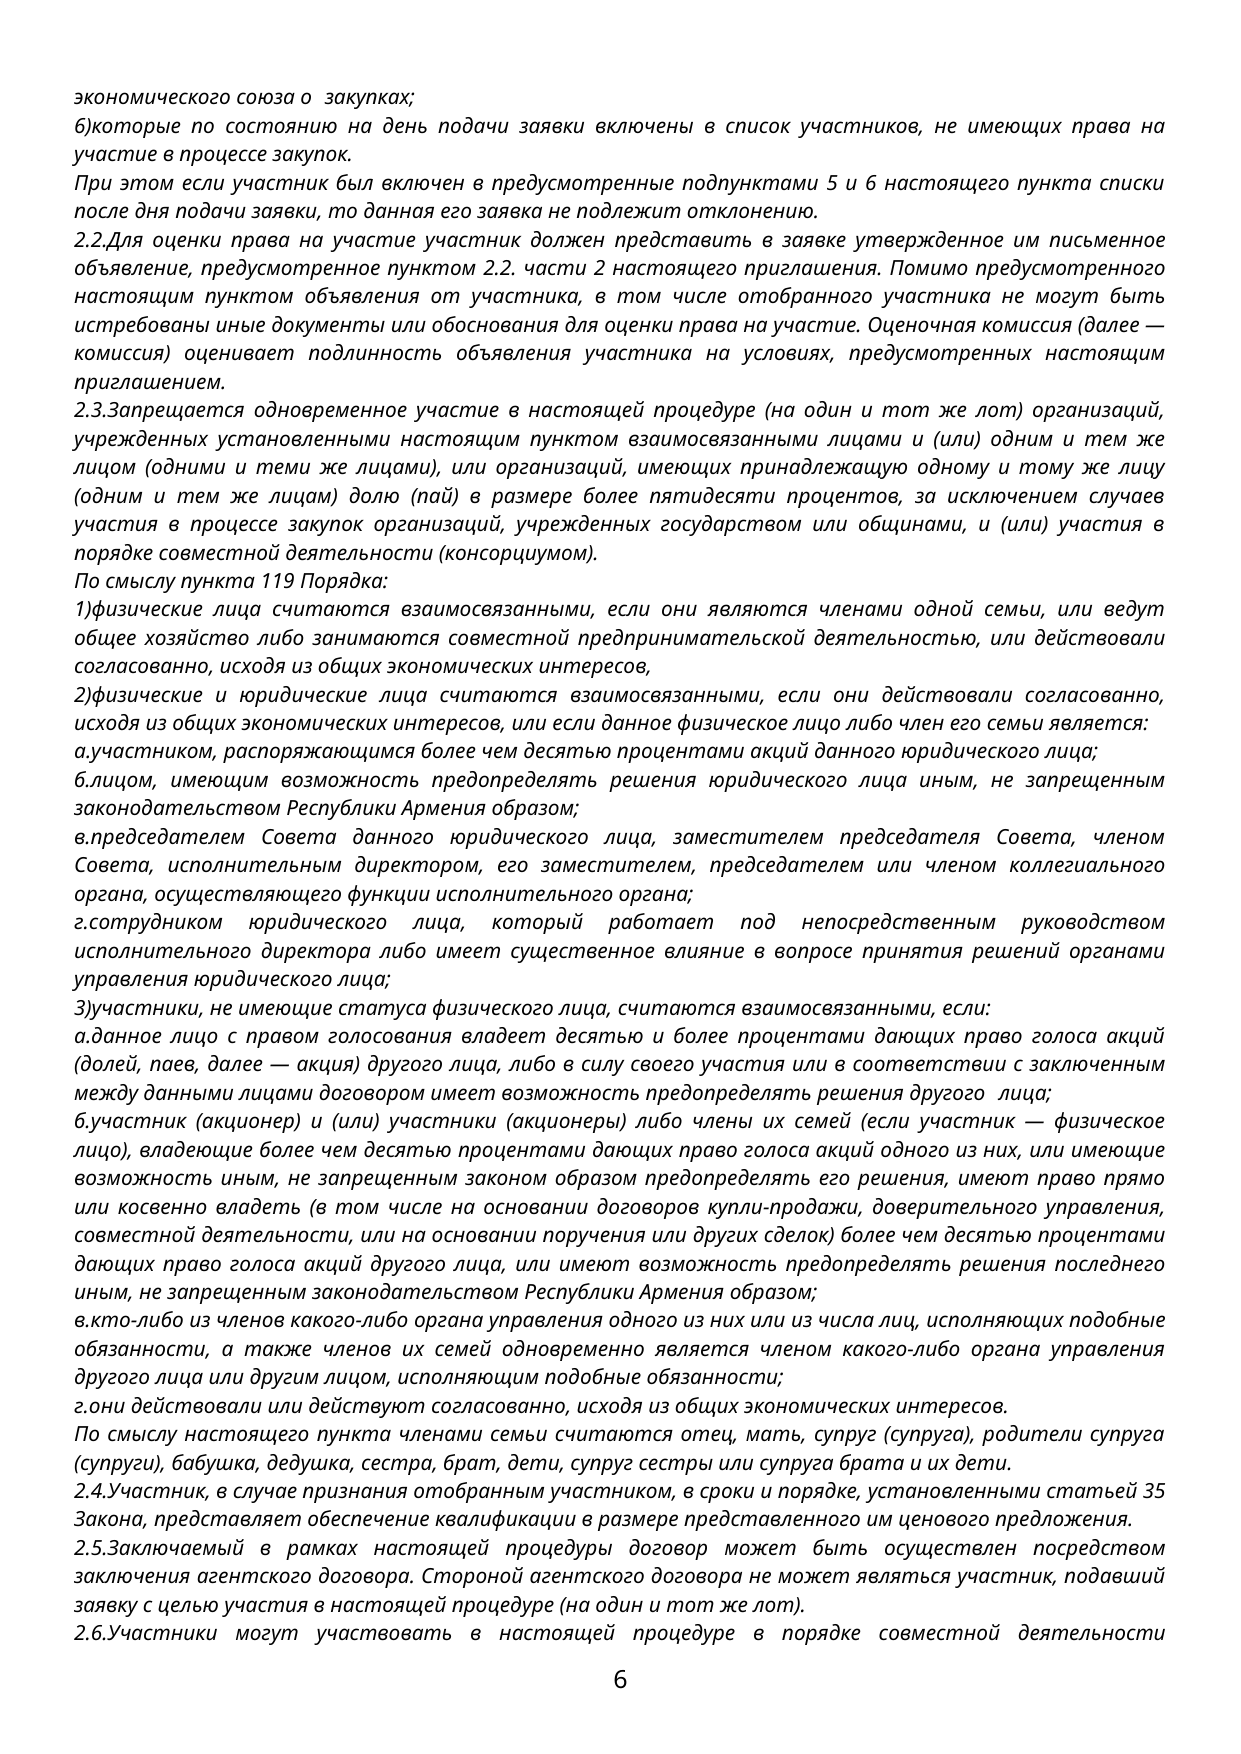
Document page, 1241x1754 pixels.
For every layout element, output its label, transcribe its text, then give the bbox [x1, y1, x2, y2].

text 6)которые по состоянию на день подачи заявки включены в список участников, не имеющих права на участие в процессе закупок. [74, 111, 1167, 168]
text 2.5.Заключаемый в рамках настоящей процедуры договор может быть осуществлен посредством заключения агентского договора. Стороной агентского договора не может являться участник, подавший заявку с целью участия в настоящей процедуре (на один и тот же лот). [74, 1533, 1167, 1618]
text 3)участники, не имеющие статуса физического лица, считаются взаимосвязанными, если: [74, 993, 1167, 1021]
text 2)физические и юридические лица считаются взаимосвязанными, если они действовали согласованно, исходя из общих экономических интересов, или если данное физическое лицо либо член его семьи является: [74, 680, 1167, 737]
text а.участником, распоряжающимся более чем десятью процентами акций данного юридического лица; [74, 737, 1167, 765]
text в.председателем Совета данного юридического лица, заместителем председателя Совета, членом Совета, исполнительным директором, его заместителем, председателем или членом коллегиального органа, осуществляющего функции исполнительного органа; [74, 822, 1167, 907]
text 1)физические лица считаются взаимосвязанными, если они являются членами одной семьи, или ведут общее хозяйство либо занимаются совместной предпринимательской деятельностью, или действовали согласованно, исходя из общих экономических интересов, [74, 594, 1167, 680]
text При этом если участник был включен в предусмотренные подпунктами 5 и 6 настоящего пункта списки после дня подачи заявки, то данная его заявка не подлежит отклонению. [74, 168, 1167, 225]
text 2.2.Для оценки права на участие участник должен представить в заявке утвержденное им письменное объявление, предусмотренное пунктом 2.2. части 2 настоящего приглашения. Помимо предусмотренного настоящим пунктом объявления от участника, в том числе отобранного участника не могут быть истребованы иные документы или обоснования для оценки права на участие. Оценочная комиссия (далее — комиссия) оценивает подлинность объявления участника на условиях, предусмотренных настоящим приглашением. [74, 225, 1167, 395]
text в.кто-либо из членов какого-либо органа управления одного из них или из числа лиц, исполняющих подобные обязанности, а также членов их семей одновременно является членом какого-либо органа управления другого лица или другим лицом, исполняющим подобные обязанности; [74, 1306, 1167, 1391]
text г.сотрудником юридического лица, который работает под непосредственным руководством исполнительного директора либо имеет существенное влияние в вопросе принятия решений органами управления юридического лица; [74, 907, 1167, 993]
text б.участник (акционер) и (или) участники (акционеры) либо члены их семей (если участник — физическое лицо), владеющие более чем десятью процентами дающих право голоса акций одного из них, или имеющие возможность иным, не запрещенным законом образом предопределять его решения, имеют право прямо или косвенно владеть (в том числе на основании договоров купли-продажи, доверительного управления, совместной деятельности, или на основании поручения или других сделок) более чем десятью процентами дающих право голоса акций другого лица, или имеют возможность предопределять решения последнего иным, не запрещенным законодательством Республики Армения образом; [74, 1106, 1167, 1306]
text г.они действовали или действуют согласованно, исходя из общих экономических интересов. [74, 1391, 1167, 1419]
text 2.4.Участник, в случае признания отобранным участником, в сроки и порядке, установленными статьей 35 Закона, представляет обеспечение квалификации в размере представленного им ценового предложения. [74, 1476, 1167, 1533]
text б.лицом, имеющим возможность предопределять решения юридического лица иным, не запрещенным законодательством Республики Армения образом; [74, 765, 1167, 822]
text 2.3.Запрещается одновременное участие в настоящей процедуре (на один и тот же лот) организаций, учрежденных установленными настоящим пунктом взаимосвязанными лицами и (или) одним и тем же лицом (одними и теми же лицами), или организаций, имеющих принадлежащую одному и тому же лицу (одним и тем же лицам) долю (пай) в размере более пятидесяти процентов, за исключением случаев участия в процессе закупок организаций, учрежденных государством или общинами, и (или) участия в порядке совместной деятельности (консорциумом). [74, 395, 1167, 566]
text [74, 82, 1167, 111]
text а.данное лицо с правом голосования владеет десятью и более процентами дающих право голоса акций (долей, паев, далее — акция) другого лица, либо в силу своего участия или в соответствии с заключенным между данными лицами договором имеет возможность предопределять решения другого лица; [74, 1021, 1167, 1106]
text По смыслу пункта 119 Порядка: [74, 566, 1167, 594]
text По смыслу настоящего пункта членами семьи считаются отец, мать, супруг (супруга), родители супруга (супруги), бабушка, дедушка, сестра, брат, дети, супруг сестры или супруга брата и их дети. [74, 1419, 1167, 1476]
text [74, 1618, 1167, 1647]
